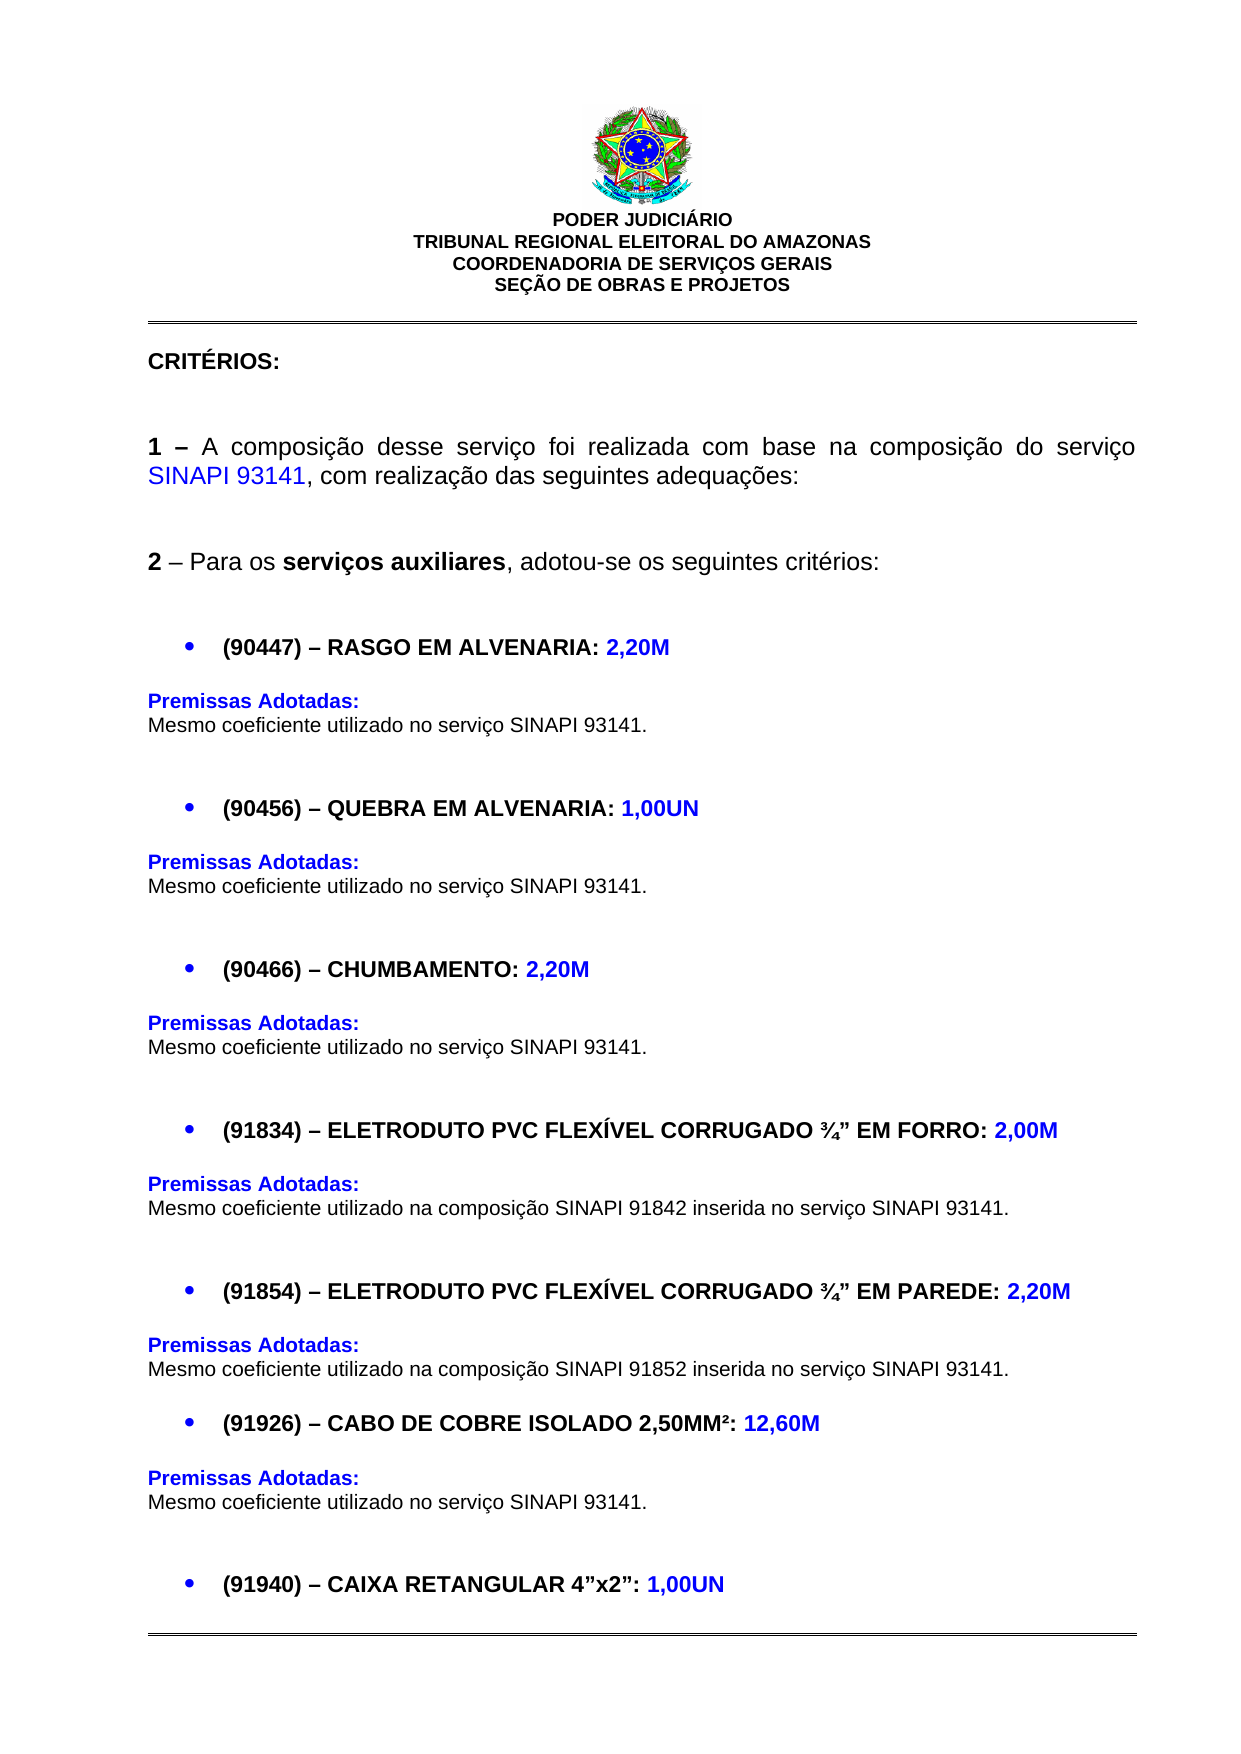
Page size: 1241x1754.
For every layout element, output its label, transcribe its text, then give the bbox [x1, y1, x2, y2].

text Premissas Adotadas: [148, 1333, 1137, 1357]
text Premissas Adotadas: [148, 1466, 1137, 1489]
text Premissas Adotadas: [148, 850, 1137, 874]
list (91834) – ELETRODUTO PVC FLEXÍVEL CORRUGADO ¾” EM FORRO: 2,00M [185, 1117, 1137, 1143]
text CRITÉRIOS: [148, 348, 1137, 375]
list (91940) – CAIXA RETANGULAR 4”x2”: 1,00UN [185, 1571, 1137, 1598]
list (91854) – ELETRODUTO PVC FLEXÍVEL CORRUGADO ¾” EM PAREDE: 2,20M [185, 1278, 1137, 1304]
text Premissas Adotadas: [148, 689, 1137, 713]
text Mesmo coeficiente utilizado no serviço SINAPI 93141. [148, 1035, 1137, 1059]
list (90466) – CHUMBAMENTO: 2,20M [185, 956, 1137, 982]
text Mesmo coeficiente utilizado na composição SINAPI 91842 inserida no serviço SINAPI 93141. [148, 1196, 1137, 1220]
list (90447) – RASGO EM ALVENARIA: 2,20M [185, 633, 1137, 660]
text Premissas Adotadas: [148, 1172, 1137, 1196]
text Mesmo coeficiente utilizado no serviço SINAPI 93141. [148, 874, 1137, 898]
text 2 – Para os serviços auxiliares, adotou-se os seguintes critérios: [148, 547, 1137, 576]
text Mesmo coeficiente utilizado no serviço SINAPI 93141. [148, 713, 1137, 737]
text 1 – A composição desse serviço foi realizada com base na composição do serviço SINAPI 93141, com realização das seguintes adequações: [148, 432, 1137, 490]
list (90456) – QUEBRA EM ALVENARIA: 1,00UN [185, 794, 1137, 821]
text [148, 1489, 1137, 1513]
list (91926) – CABO DE COBRE ISOLADO 2,50MM²: 12,60M [185, 1410, 1137, 1437]
text Mesmo coeficiente utilizado na composição SINAPI 91852 inserida no serviço SINAPI 93141. [148, 1357, 1137, 1381]
text Premissas Adotadas: [148, 1011, 1137, 1035]
